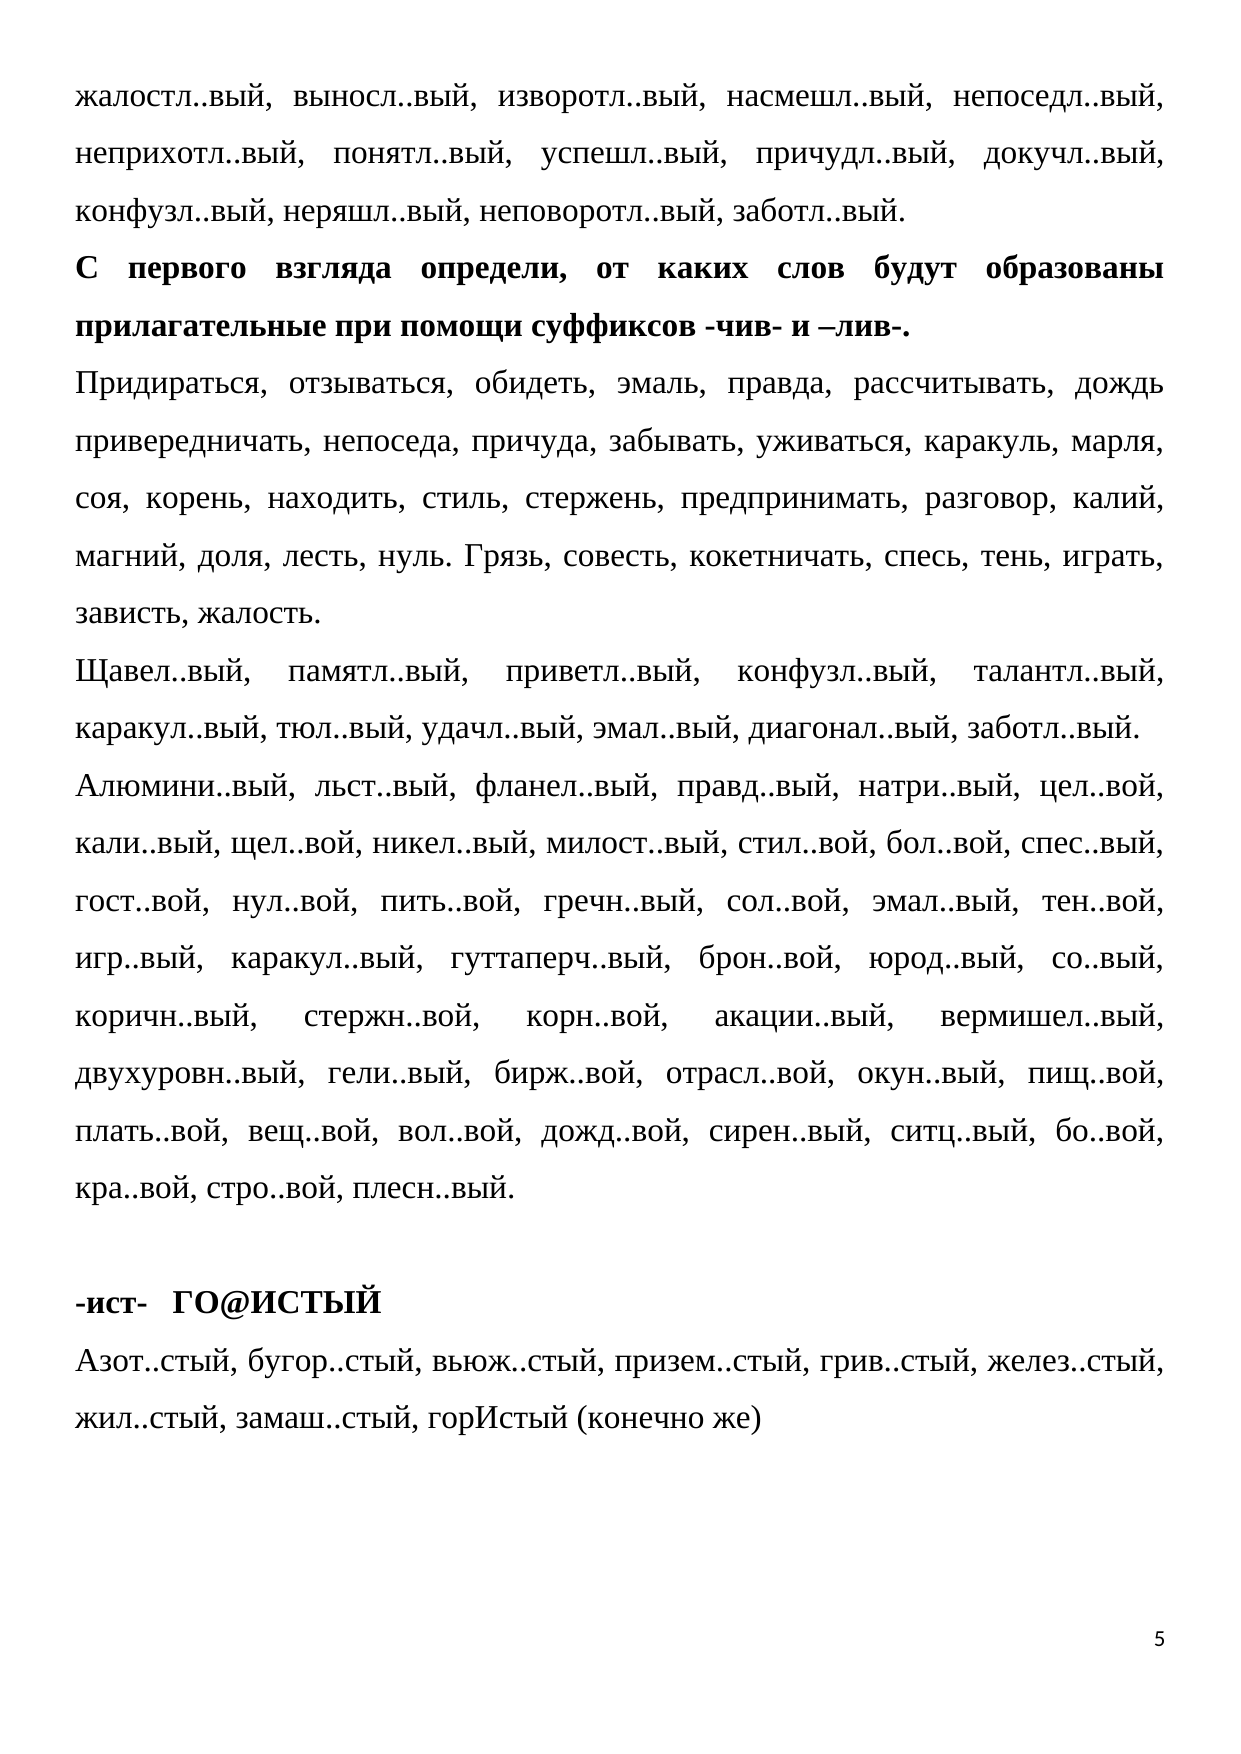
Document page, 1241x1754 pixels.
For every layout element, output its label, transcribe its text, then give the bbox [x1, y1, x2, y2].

text Щавел..вый, памятл..вый, приветл..вый, конфузл..вый, талантл..вый, каракул..вый, тюл..вый, удачл..вый, эмал..вый, диагонал..вый, заботл..вый. [75, 650, 1165, 746]
text Придираться, отзываться, обидеть, эмаль, правда, рассчитывать, дождь привередничать, непоседа, причуда, забывать, уживаться, каракуль, марля, соя, корень, находить, стиль, стержень, предпринимать, разговор, калий, магний, доля, лесть, нуль. Грязь, совесть, кокетничать, спесь, тень, играть, зависть, жалость. [75, 362, 1165, 631]
text Алюмини..вый, льст..вый, фланел..вый, правд..вый, натри..вый, цел..вой, кали..вый, щел..вой, никел..вый, милост..вый, стил..вой, бол..вой, спес..вый, гост..вой, нул..вой, пить..вой, гречн..вый, сол..вой, эмал..вый, тен..вой, игр..вый, каракул..вый, гуттаперч..вый, брон..вой, юрод..вый, со..вый, коричн..вый, стержн..вой, корн..вой, акации..вый, вермишел..вый, двухуровн..вый, гели..вый, бирж..вой, отрасл..вой, окун..вый, пищ..вой, плать..вой, вещ..вой, вол..вой, дожд..вой, сирен..вый, ситц..вый, бо..вой, кра..вой, стро..вой, плесн..вый. [75, 765, 1165, 1206]
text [75, 75, 1165, 228]
text Азот..стый, бугор..стый, вьюж..стый, призем..стый, грив..стый, желез..стый, жил..стый, замаш..стый, горИстый (конечно же) [75, 1340, 1165, 1436]
text -ист- ГО@ИСТЫЙ [75, 1282, 1165, 1321]
text С первого взгляда определи, от каких слов будут образованы прилагательные при помощи суффиксов -чив- и –лив-. [75, 247, 1165, 343]
